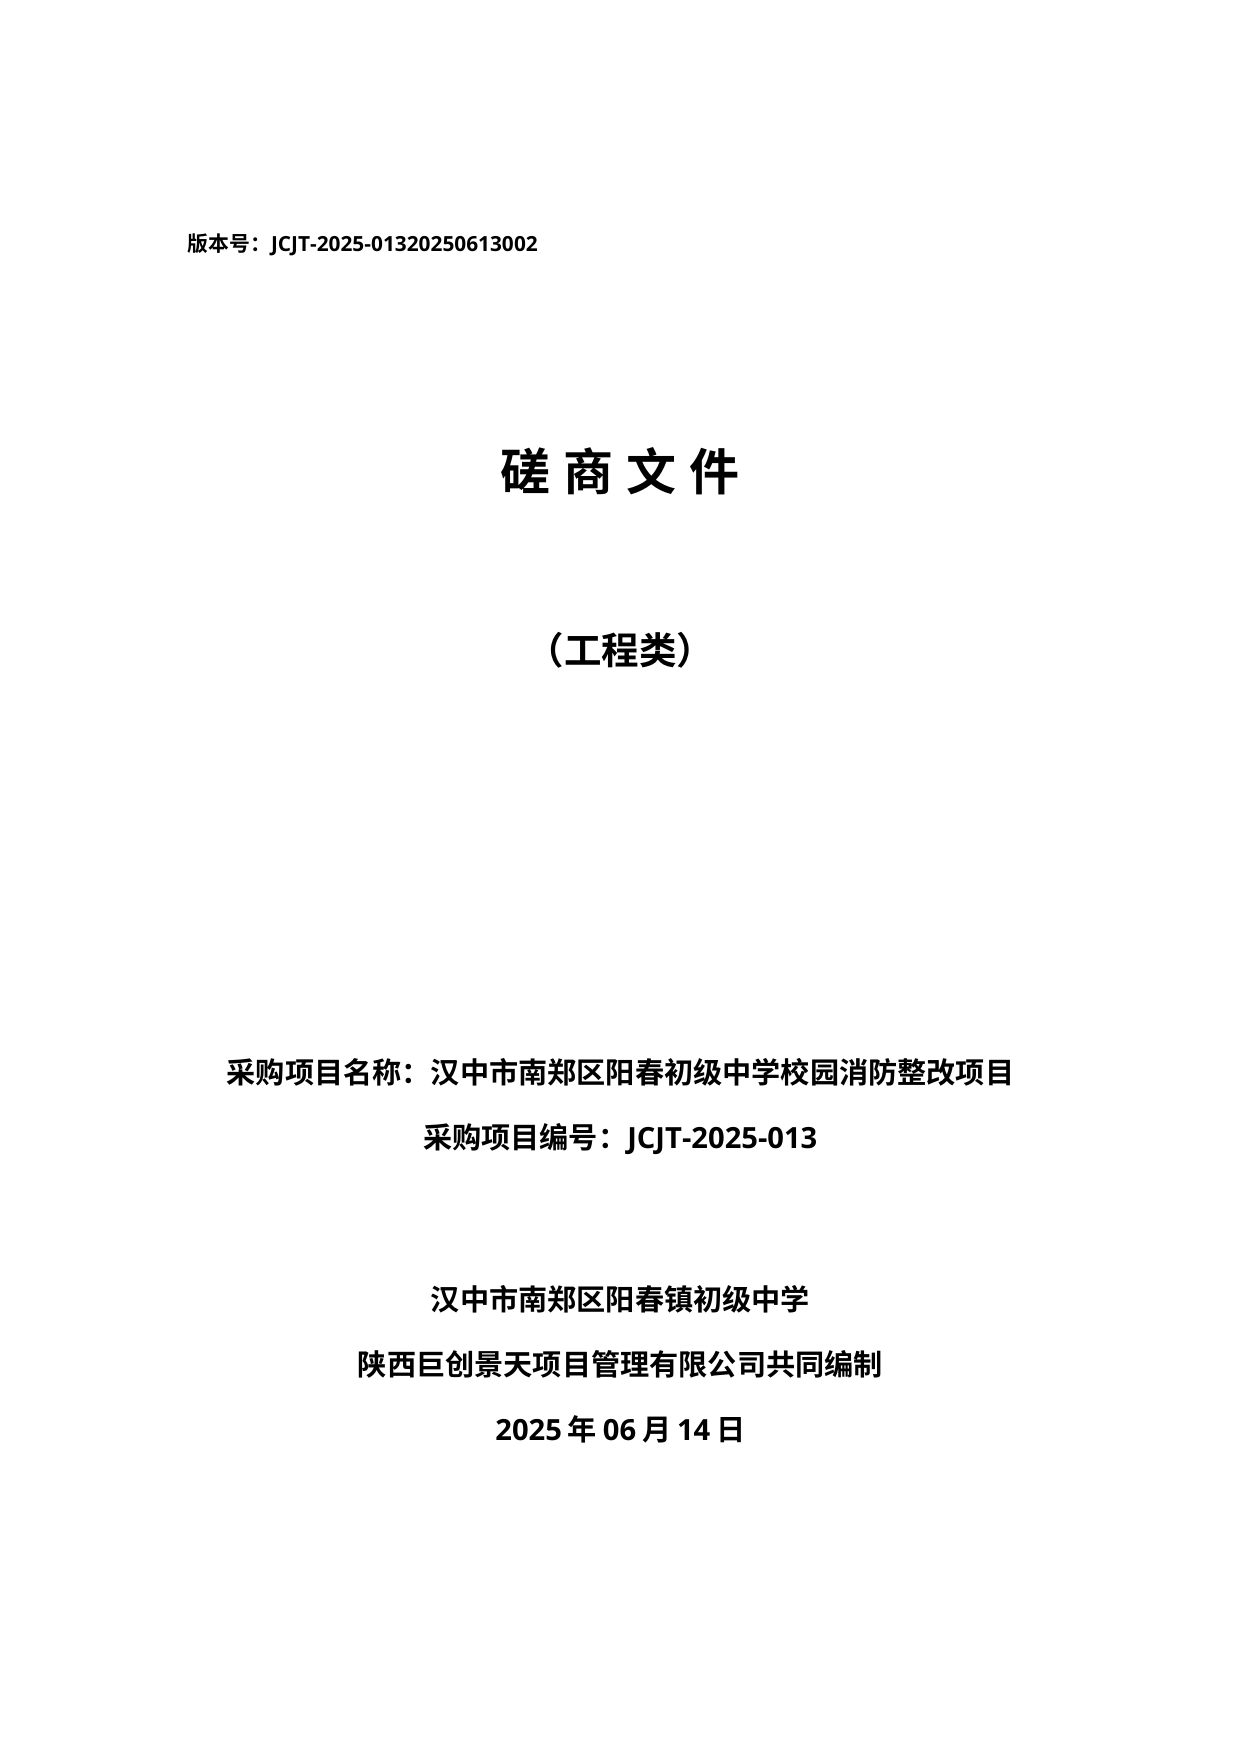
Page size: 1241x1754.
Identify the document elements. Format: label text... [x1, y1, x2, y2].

text 2025年06月14日 [187, 1397, 1053, 1462]
text 陕西巨创景天项目管理有限公司共同编制 [187, 1332, 1053, 1397]
text 采购项目编号：JCJT-2025-013 [187, 1104, 1053, 1267]
text 版本号：JCJT-2025-01320250613002 [187, 227, 1053, 422]
text 磋 商 文 件 [187, 422, 1053, 617]
text （工程类） [187, 617, 1053, 1039]
text 汉中市南郑区阳春镇初级中学 [187, 1267, 1053, 1332]
text 采购项目名称：汉中市南郑区阳春初级中学校园消防整改项目 [187, 1039, 1053, 1104]
